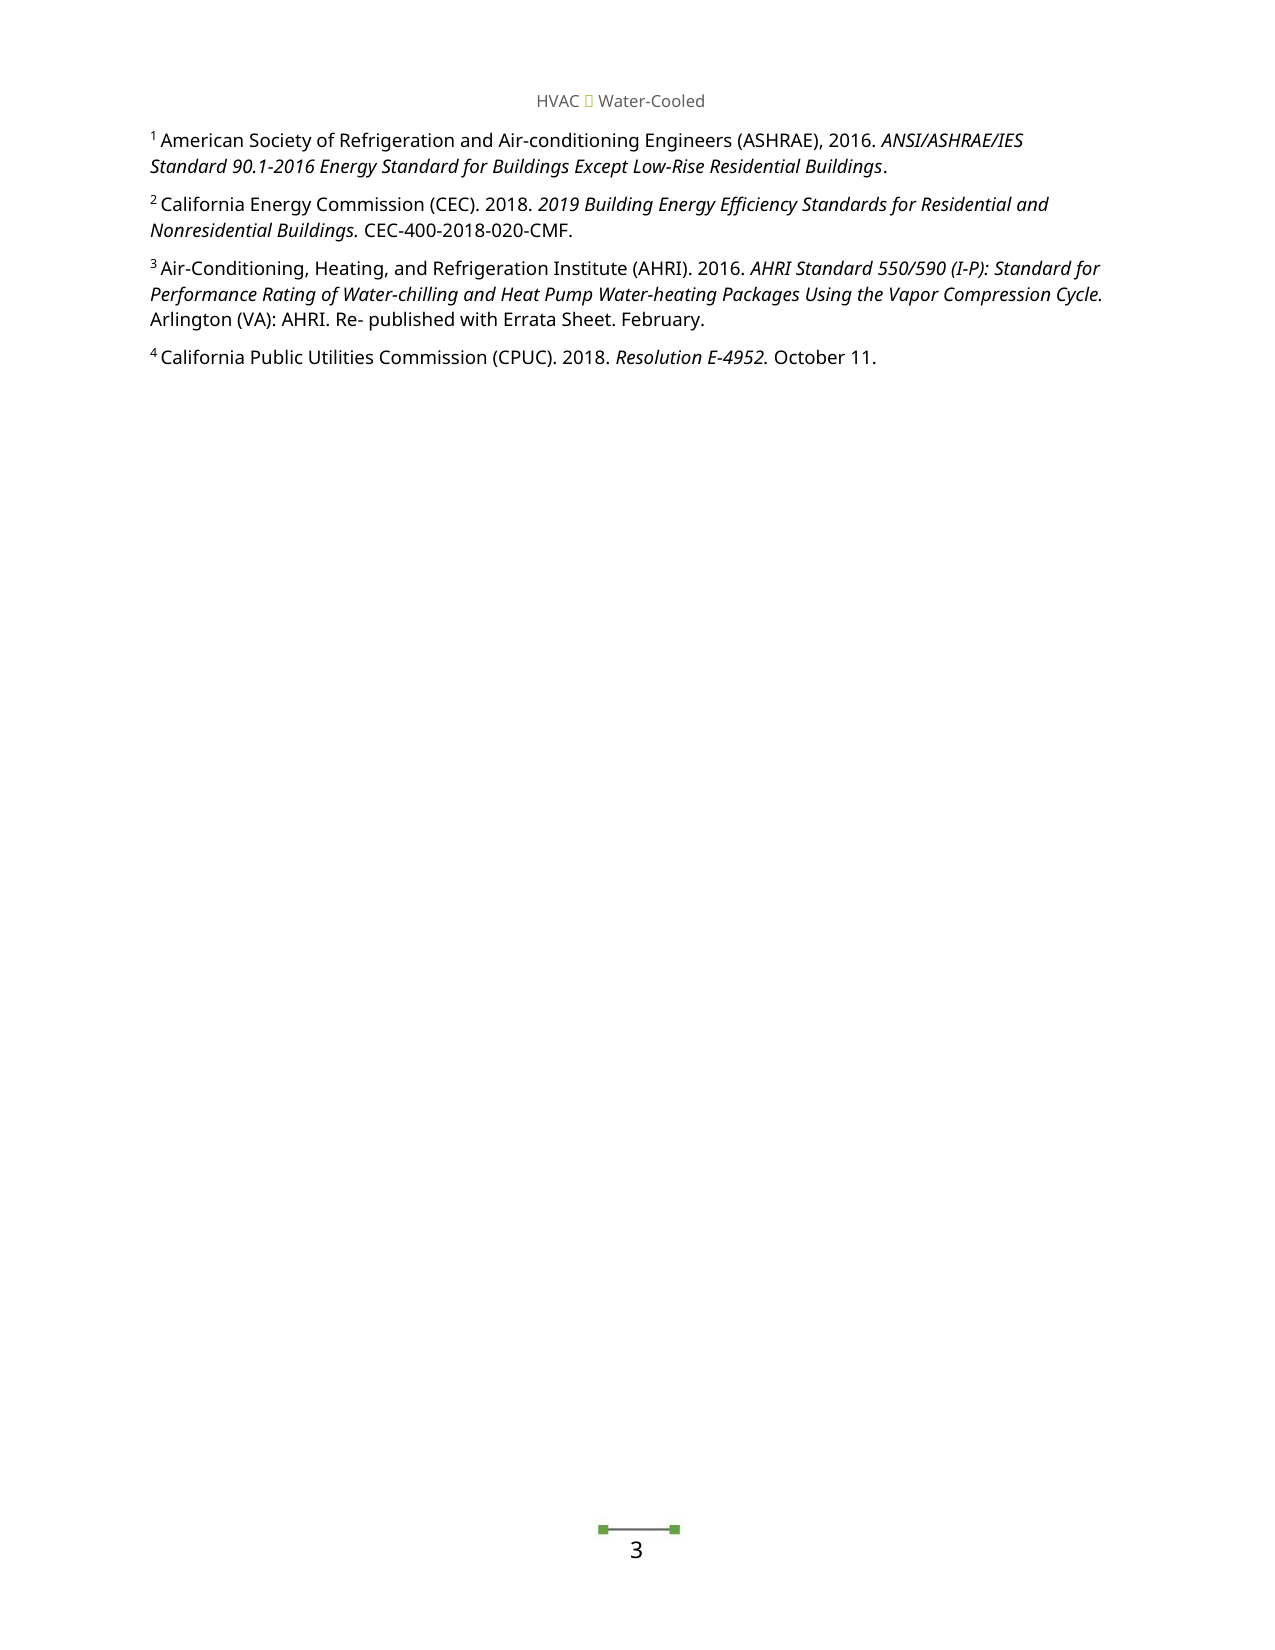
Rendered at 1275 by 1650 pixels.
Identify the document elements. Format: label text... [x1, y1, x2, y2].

text 1 American Society of Refrigeration and Air-conditioning Engineers (ASHRAE), 2016. ANSI/ASHRAE/IES Standard 90.1-2016 Energy Standard for Buildings Except Low-Rise Residential Buildings. [150, 127, 1097, 178]
text 3 Air-Conditioning, Heating, and Refrigeration Institute (AHRI). 2016. AHRI Standard 550/590 (I-P): Standard for Performance Rating of Water-chilling and Heat Pump Water-heating Packages Using the Vapor Compression Cycle. Arlington (VA): AHRI. Re- published with Errata Sheet. February. [150, 255, 1118, 332]
text 4 California Public Utilities Commission (CPUC). 2018. Resolution E-4952. October 11. [150, 344, 1177, 370]
picture [589, 1511, 685, 1546]
text 2 California Energy Commission (CEC). 2018. 2019 Building Energy Efficiency Standards for Residential and Nonresidential Buildings. CEC-400-2018-020-CMF. [150, 191, 1118, 242]
